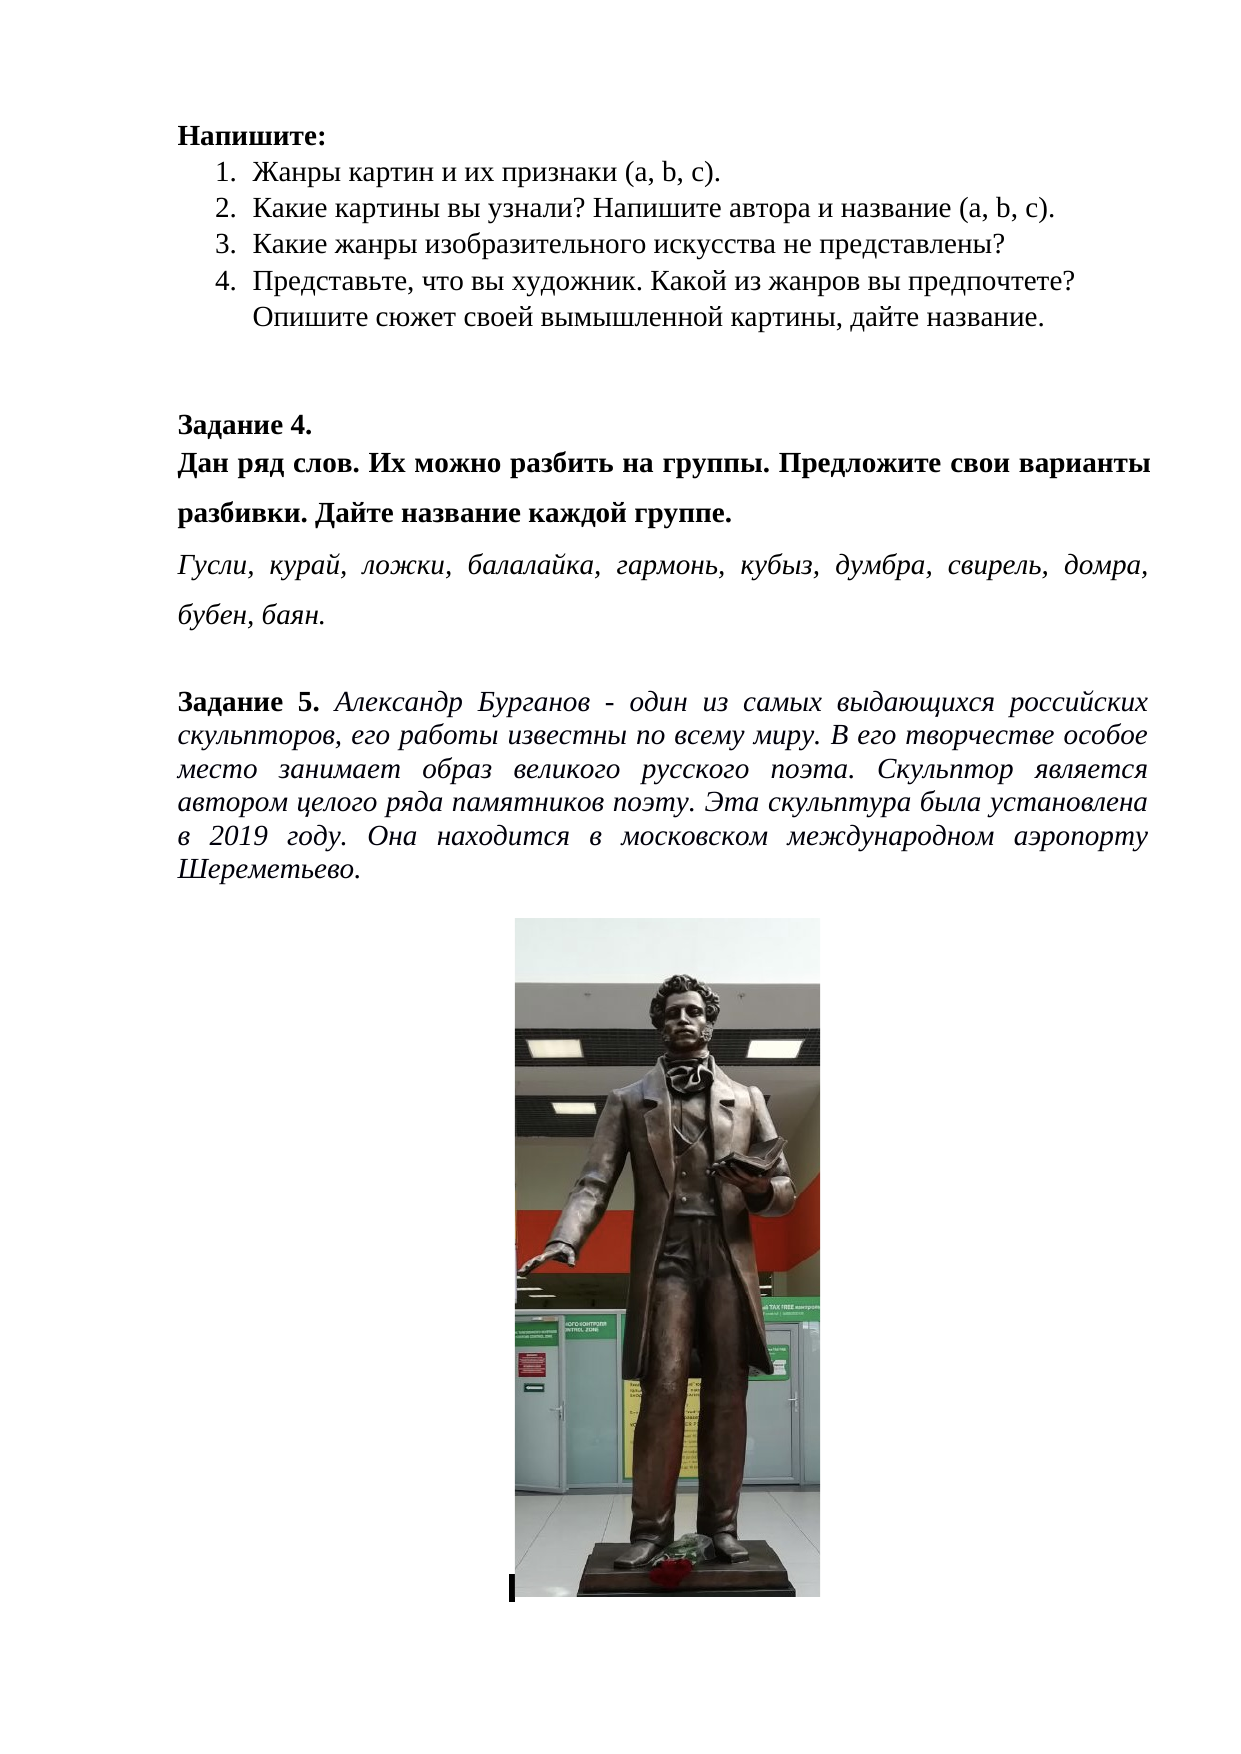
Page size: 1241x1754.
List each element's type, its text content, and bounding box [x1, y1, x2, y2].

text Задание 5. Александр Бурганов - один из самых выдающихся российских скульпторов, его работы известны по всему миру. В его творчестве особое место занимает образ великого русского поэта. Скульптор является автором целого ряда памятников поэту. Эта скульптура была установлена в 2019 году. Она находится в московском международном аэропорту Шереметьево. [177, 684, 1152, 885]
list Какие жанры изобразительного искусства не представлены? [215, 227, 1152, 260]
list Представьте, что вы художник. Какой из жанров вы предпочтете? Опишите сюжет своей вымышленной картины, дайте название. [215, 263, 1152, 332]
text Напишите: [177, 118, 1152, 152]
text Гусли, курай, ложки, балалайка, гармонь, кубыз, думбра, свирель, домра, бубен, баян. [177, 547, 1152, 631]
text Задание 4. [177, 407, 1152, 441]
picture [514, 918, 821, 1597]
list Жанры картин и их признаки (a, b, с). [215, 154, 1152, 188]
list Какие картины вы узнали? Напишите автора и название (a, b, с). [215, 190, 1152, 224]
text Дан ряд слов. Их можно разбить на группы. Предложите свои варианты разбивки. Дайте название каждой группе. [177, 445, 1152, 529]
